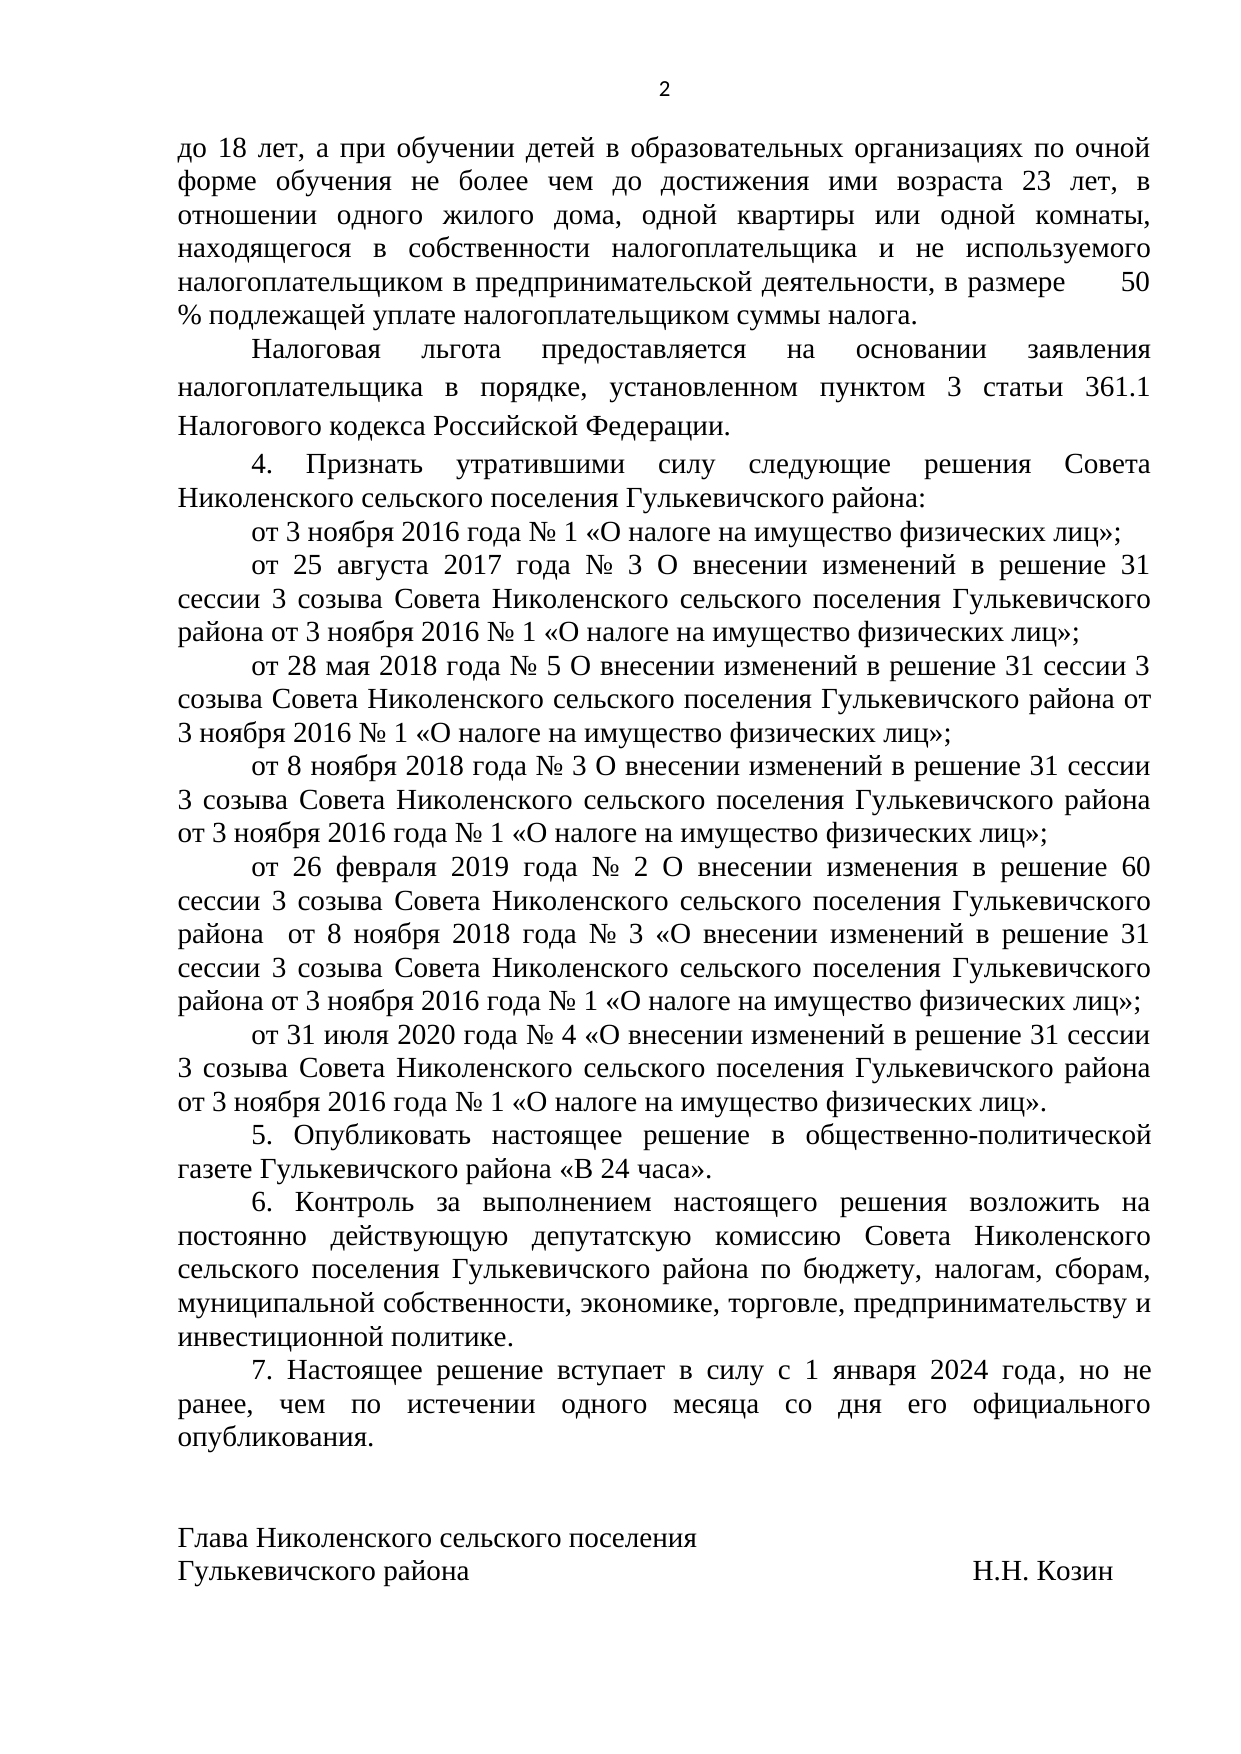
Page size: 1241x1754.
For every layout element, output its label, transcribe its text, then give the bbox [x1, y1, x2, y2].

text Гулькевичского района Н.Н. Козин [177, 1553, 1152, 1587]
text от 8 ноября 2018 года № 3 О внесении изменений в решение 31 сессии 3 созыва Совета Николенского сельского поселения Гулькевичского района от 3 ноября 2016 года № 1 «О налоге на имущество физических лиц»; [177, 748, 1152, 849]
text Глава Николенского сельского поселения [177, 1520, 1152, 1553]
text от 26 февраля 2019 года № 2 О внесении изменения в решение 60 сессии 3 созыва Совета Николенского сельского поселения Гулькевичского района от 8 ноября 2018 года № 3 «О внесении изменений в решение 31 сессии 3 созыва Совета Николенского сельского поселения Гулькевичского района от 3 ноября 2016 года № 1 «О налоге на имущество физических лиц»; [177, 849, 1152, 1017]
text от 31 июля 2020 года № 4 «О внесении изменений в решение 31 сессии 3 созыва Совета Николенского сельского поселения Гулькевичского района от 3 ноября 2016 года № 1 «О налоге на имущество физических лиц». [177, 1017, 1152, 1117]
text от 25 августа 2017 года № 3 О внесении изменений в решение 31 сессии 3 созыва Совета Николенского сельского поселения Гулькевичского района от 3 ноября 2016 № 1 «О налоге на имущество физических лиц»; [177, 547, 1152, 648]
text 6. Контроль за выполнением настоящего решения возложить на постоянно действующую депутатскую комиссию Совета Николенского сельского поселения Гулькевичского района по бюджету, налогам, сборам, муниципальной собственности, экономике, торговле, предпринимательству и инвестиционной политике. [177, 1184, 1152, 1352]
text 7. Настоящее решение вступает в силу с 1 января 2024 года, но не ранее, чем по истечении одного месяца со дня его официального опубликования. [177, 1352, 1152, 1453]
text 5. Опубликовать настоящее решение в общественно-политической газете Гулькевичского района «В 24 часа». [177, 1117, 1152, 1184]
text от 3 ноября 2016 года № 1 «О налоге на имущество физических лиц»; [177, 514, 1152, 547]
text 4. Признать утратившими силу следующие решения Совета Николенского сельского поселения Гулькевичского района: [177, 447, 1152, 514]
text Налоговая льгота предоставляется на основании заявления налогоплательщика в порядке, установленном пунктом 3 статьи 361.1 Налогового кодекса Российской Федерации. [177, 331, 1152, 442]
text от 28 мая 2018 года № 5 О внесении изменений в решение 31 сессии 3 созыва Совета Николенского сельского поселения Гулькевичского района от 3 ноября 2016 № 1 «О налоге на имущество физических лиц»; [177, 648, 1152, 748]
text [177, 130, 1152, 331]
